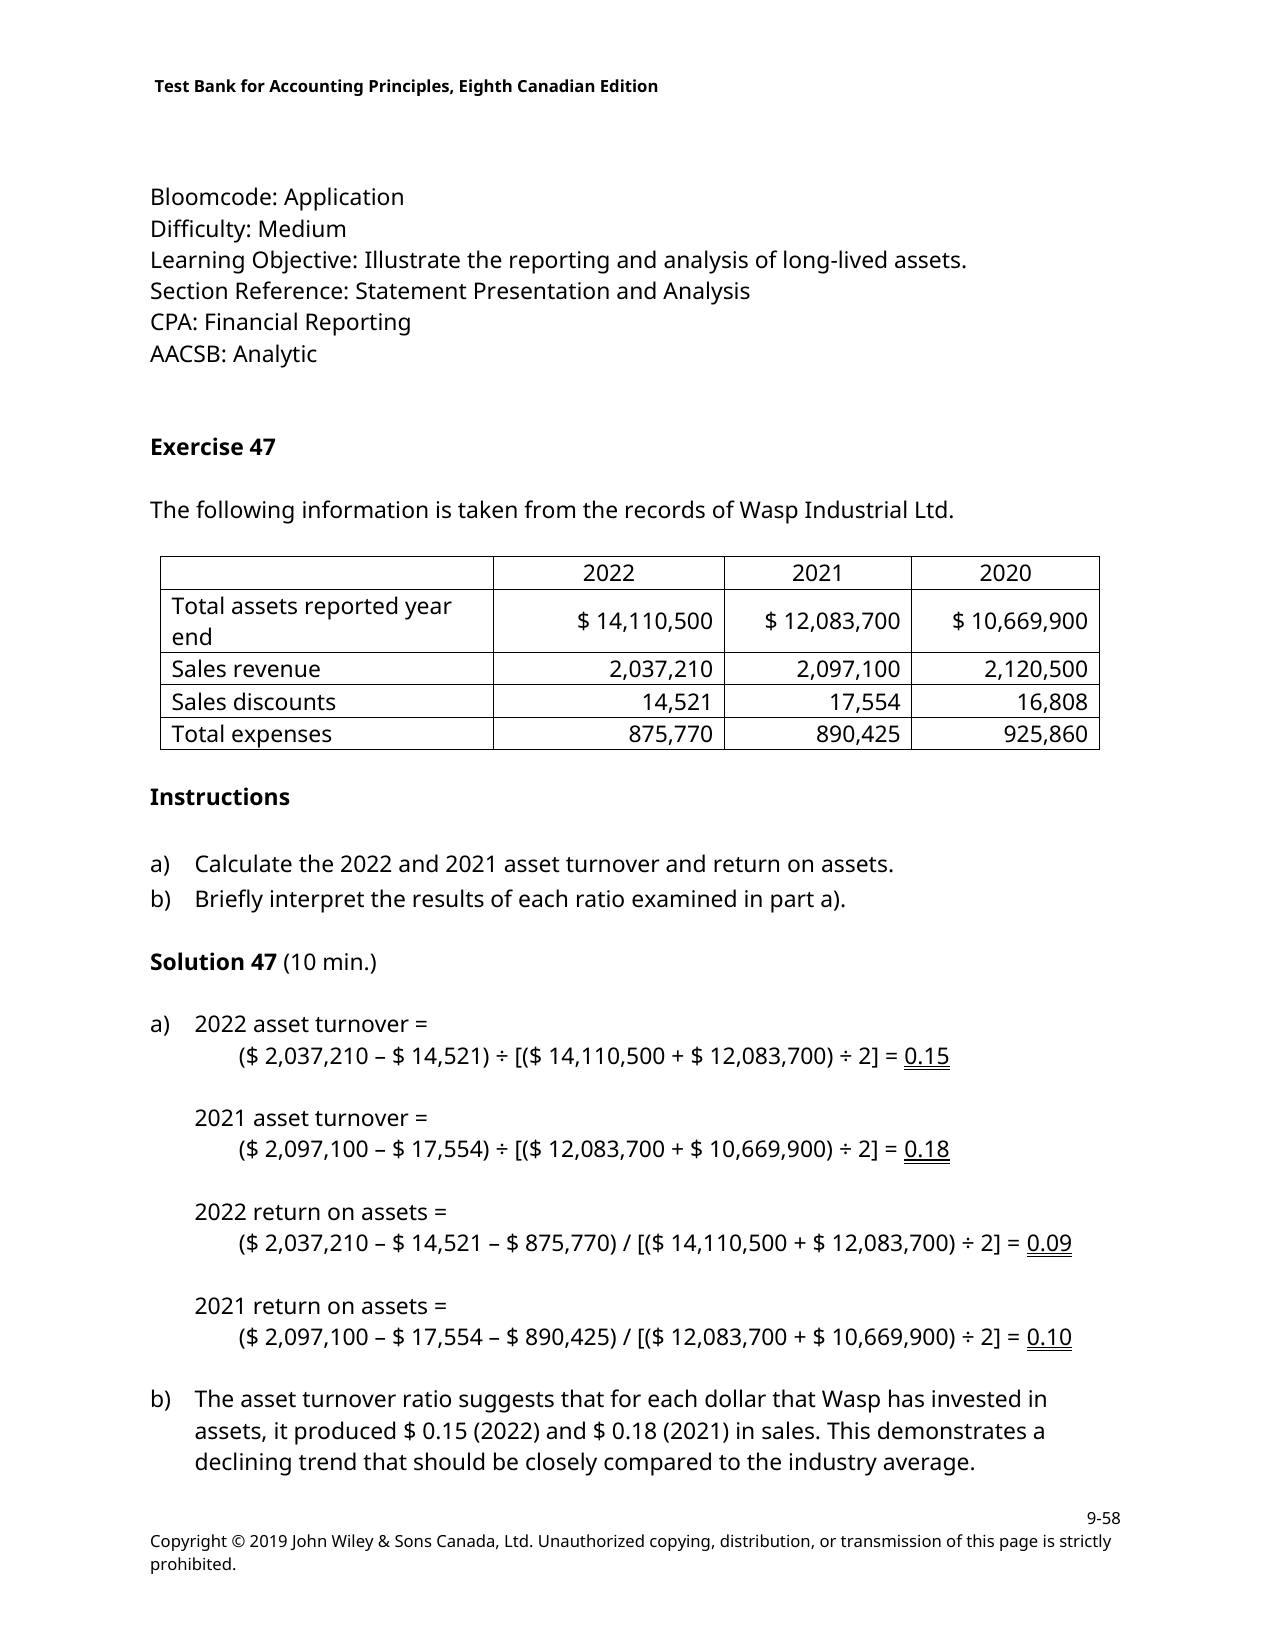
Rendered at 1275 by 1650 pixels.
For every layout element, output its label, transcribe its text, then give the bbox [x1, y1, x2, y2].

text a) Calculate the 2022 and 2021 asset turnover and return on assets. [150, 848, 1125, 879]
table_cell Total expenses [161, 718, 493, 749]
text Instructions [150, 781, 1125, 812]
table_header 2020 [912, 557, 1099, 588]
text AACSB: Analytic [150, 337, 1125, 369]
table_cell 2,037,210 [494, 653, 724, 684]
text The following information is taken from the records of Wasp Industrial Ltd. [150, 494, 1125, 525]
text 2022 return on assets = [194, 1196, 1125, 1227]
text Bloomcode: Application [150, 181, 1125, 212]
text Section Reference: Statement Presentation and Analysis [150, 275, 1125, 306]
text ($ 2,097,100 – $ 17,554) ÷ [($ 12,083,700 + $ 10,669,900) ÷ 2] = 0.18 [150, 1133, 1125, 1164]
table_cell $ 12,083,700 [725, 590, 911, 652]
text Learning Objective: Illustrate the reporting and analysis of long-lived assets. [150, 244, 1125, 275]
text Difficulty: Medium [150, 212, 1125, 244]
text b) The asset turnover ratio suggests that for each dollar that Wasp has invested in assets, it produced $ 0.15 (2022) and $ 0.18 (2021) in sales. This demonstrates a declining trend that should be closely compared to the industry average. [150, 1383, 1125, 1477]
text 2021 asset turnover = [150, 1102, 1125, 1133]
table_header [161, 557, 493, 588]
text Exercise 47 [150, 431, 1125, 462]
table_header 2021 [725, 557, 911, 588]
table_cell Sales discounts [161, 685, 493, 717]
table_cell 890,425 [725, 718, 911, 749]
text ($ 2,037,210 – $ 14,521 – $ 875,770) / [($ 14,110,500 + $ 12,083,700) ÷ 2] = 0.09 [194, 1227, 1125, 1258]
text a) 2022 asset turnover = [150, 1008, 1125, 1039]
table_cell 875,770 [494, 718, 724, 749]
table_header 2022 [494, 557, 724, 588]
text Solution 47 (10 min.) [150, 946, 1125, 977]
text CPA: Financial Reporting [150, 306, 1125, 337]
table_cell $ 14,110,500 [494, 590, 724, 652]
table_cell 925,860 [912, 718, 1099, 749]
table_cell Total assets reported year end [161, 590, 493, 652]
table_cell 14,521 [494, 685, 724, 717]
text b) Briefly interpret the results of each ratio examined in part a). [150, 883, 1125, 914]
text 2021 return on assets = [150, 1289, 1125, 1321]
table_cell 2,120,500 [912, 653, 1099, 684]
table_cell 17,554 [725, 685, 911, 717]
text ($ 2,097,100 – $ 17,554 – $ 890,425) / [($ 12,083,700 + $ 10,669,900) ÷ 2] = 0.10 [150, 1321, 1125, 1352]
table_cell 16,808 [912, 685, 1099, 717]
table_cell $ 10,669,900 [912, 590, 1099, 652]
table_cell Sales revenue [161, 653, 493, 684]
text ($ 2,037,210 – $ 14,521) ÷ [($ 14,110,500 + $ 12,083,700) ÷ 2] = 0.15 [150, 1039, 1125, 1071]
table_cell 2,097,100 [725, 653, 911, 684]
